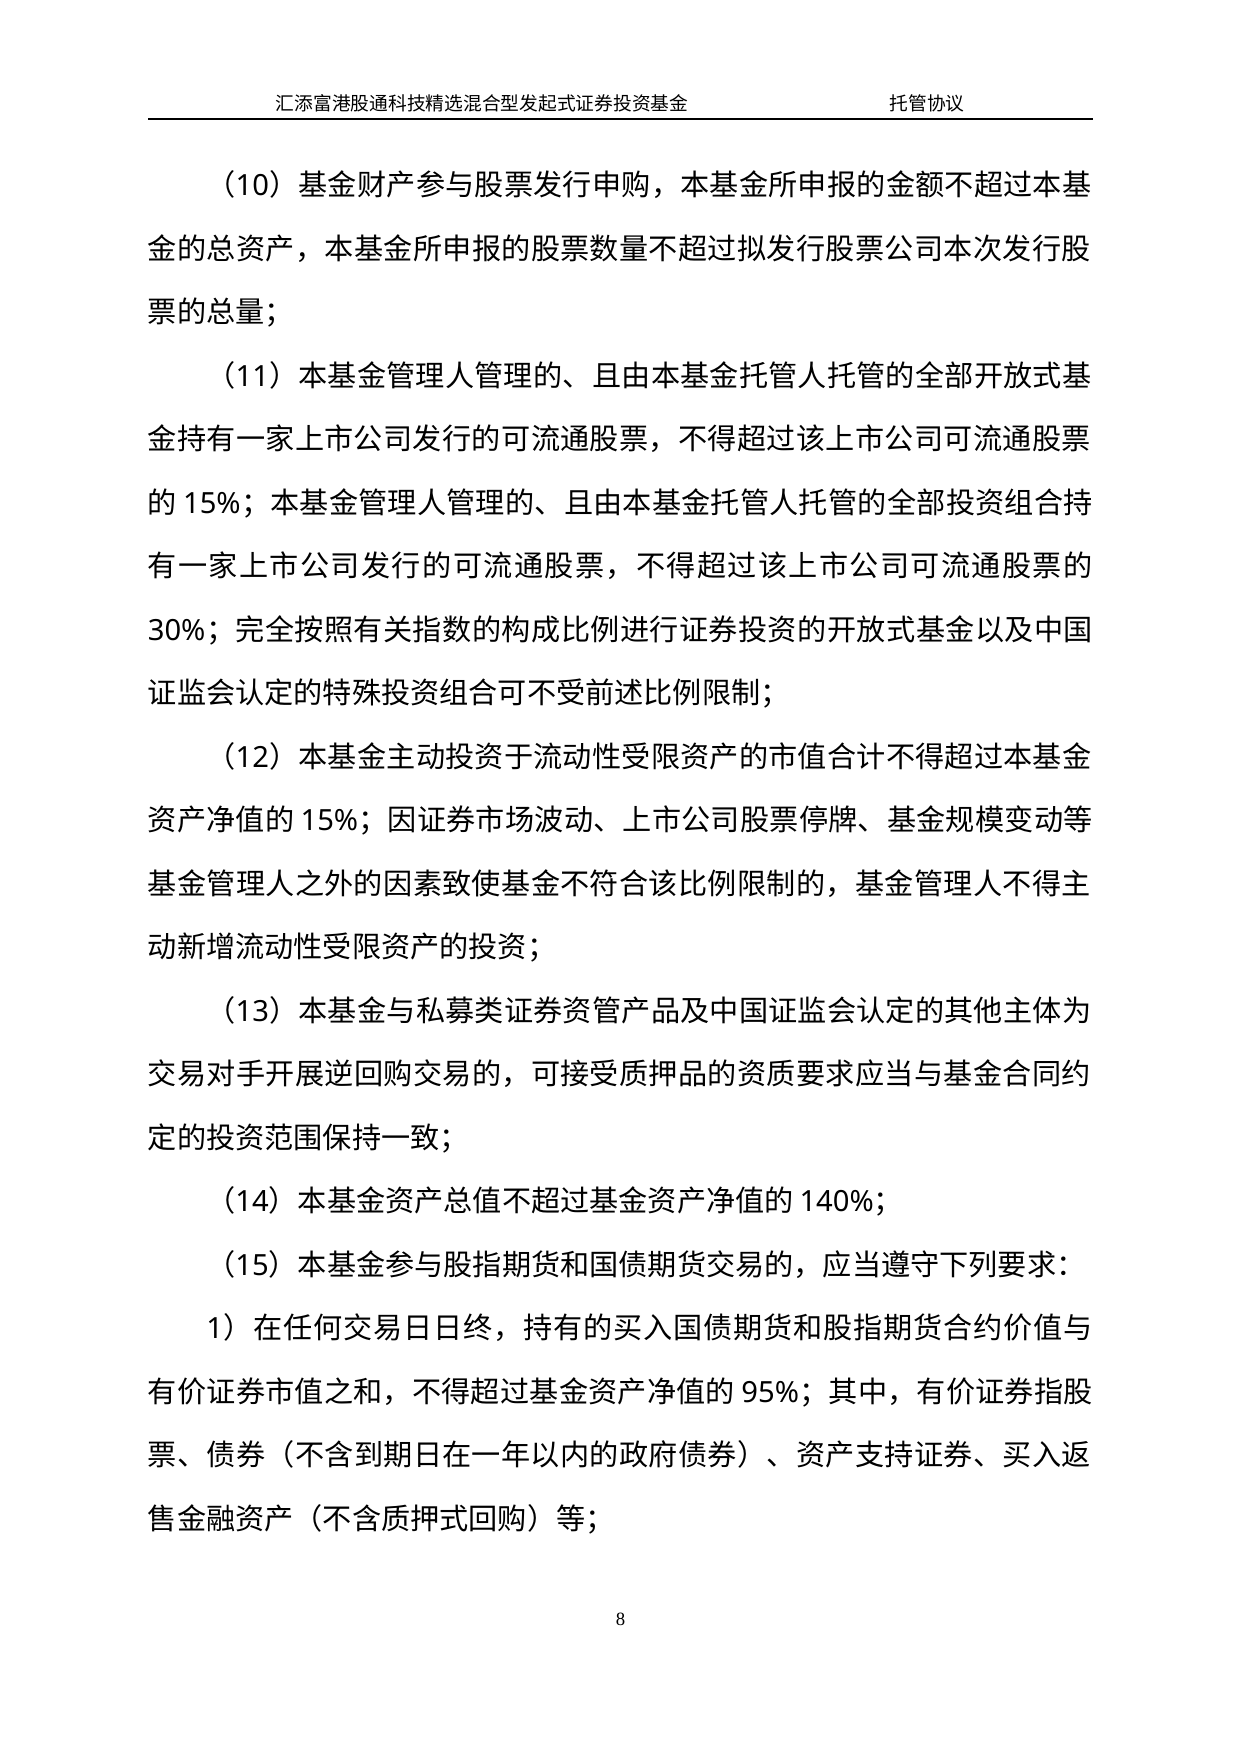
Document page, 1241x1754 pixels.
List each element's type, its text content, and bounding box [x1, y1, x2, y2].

text （15）本基金参与股指期货和国债期货交易的，应当遵守下列要求： [148, 1241, 1093, 1284]
text （13）本基金与私募类证券资管产品及中国证监会认定的其他主体为交易对手开展逆回购交易的，可接受质押品的资质要求应当与基金合同约定的投资范围保持一致； [148, 987, 1093, 1157]
text （12）本基金主动投资于流动性受限资产的市值合计不得超过本基金资产净值的15%；因证券市场波动、上市公司股票停牌、基金规模变动等基金管理人之外的因素致使基金不符合该比例限制的，基金管理人不得主动新增流动性受限资产的投资； [148, 733, 1093, 966]
text （10）基金财产参与股票发行申购，本基金所申报的金额不超过本基金的总资产，本基金所申报的股票数量不超过拟发行股票公司本次发行股票的总量； [148, 162, 1093, 331]
text 1）在任何交易日日终，持有的买入国债期货和股指期货合约价值与有价证券市值之和，不得超过基金资产净值的95%；其中，有价证券指股票、债券（不含到期日在一年以内的政府债券）、资产支持证券、买入返售金融资产（不含质押式回购）等； [148, 1305, 1093, 1538]
text （11）本基金管理人管理的、且由本基金托管人托管的全部开放式基金持有一家上市公司发行的可流通股票，不得超过该上市公司可流通股票的15%；本基金管理人管理的、且由本基金托管人托管的全部投资组合持有一家上市公司发行的可流通股票，不得超过该上市公司可流通股票的30%；完全按照有关指数的构成比例进行证券投资的开放式基金以及中国证监会认定的特殊投资组合可不受前述比例限制； [148, 352, 1093, 712]
text （14）本基金资产总值不超过基金资产净值的140%； [148, 1178, 1093, 1220]
